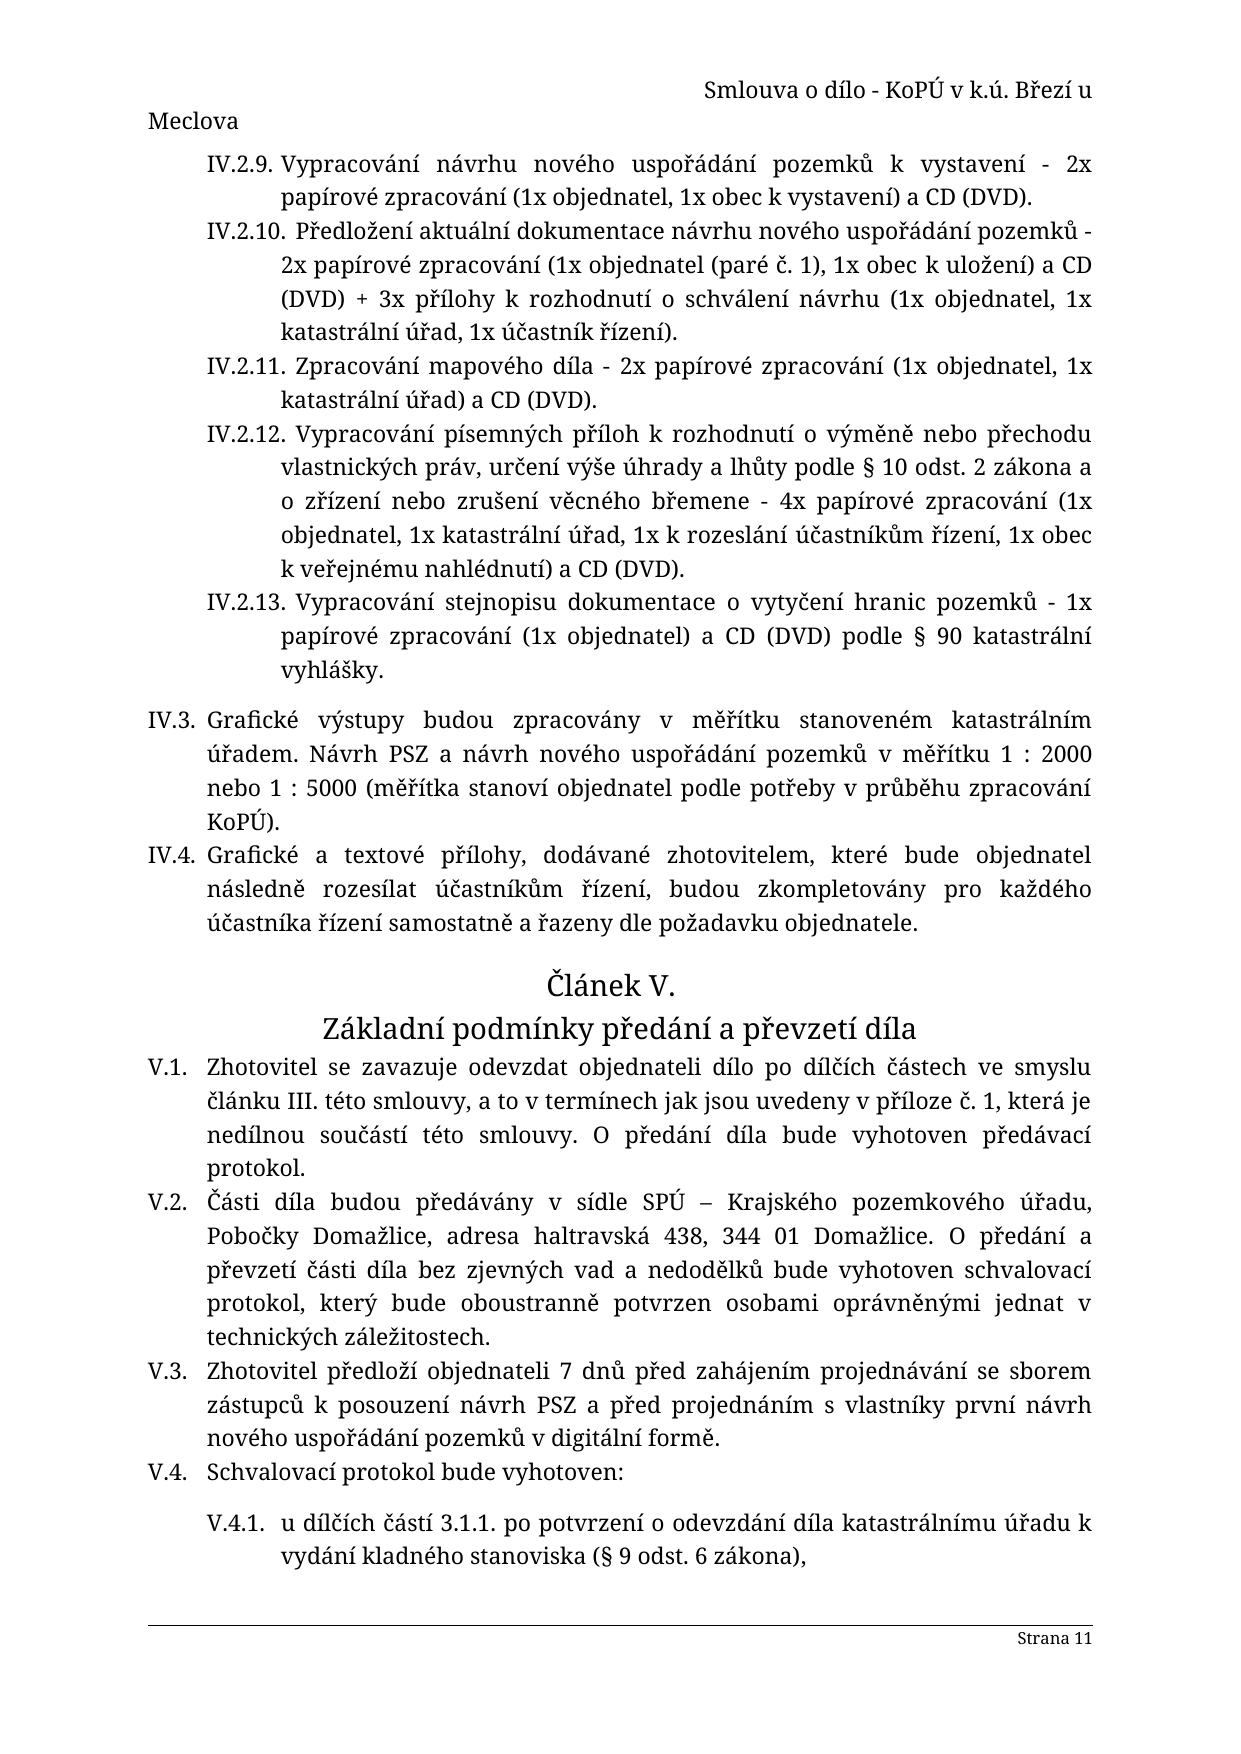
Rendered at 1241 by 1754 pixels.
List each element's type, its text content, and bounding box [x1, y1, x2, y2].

subtitle Základní podmínky předání a převzetí díla [148, 966, 1093, 1048]
text Vypracování stejnopisu dokumentace o vytyčení hranic pozemků - 1x papírové zpracování (1x objednatel) a CD (DVD) podle § 90 katastrální vyhlášky. [207, 586, 1093, 685]
text Zpracování mapového díla - 2x papírové zpracování (1x objednatel, 1x katastrální úřad) a CD (DVD). [207, 350, 1093, 415]
text Vypracování písemných příloh k rozhodnutí o výměně nebo přechodu vlastnických práv, určení výše úhrady a lhůty podle § 10 odst. 2 zákona a o zřízení nebo zrušení věcného břemene - 4x papírové zpracování (1x objednatel, 1x katastrální úřad, 1x k rozeslání účastníkům řízení, 1x obec k veřejnému nahlédnutí) a CD (DVD). [207, 418, 1093, 584]
list Zhotovitel se zavazuje odevzdat objednateli dílo po dílčích částech ve smyslu článku III. této smlouvy, a to v termínech jak jsou uvedeny v příloze č. 1, která je nedílnou součástí této smlouvy. O předání díla bude vyhotoven předávací protokol. [148, 1051, 1093, 1184]
list Grafické a textové přílohy, dodávané zhotovitelem, které bude objednatel následně rozesílat účastníkům řízení, budou zkompletovány pro každého účastníka řízení samostatně a řazeny dle požadavku objednatele. [148, 839, 1093, 938]
text Vypracování návrhu nového uspořádání pozemků k vystavení - 2x papírové zpracování (1x objednatel, 1x obec k vystavení) a CD (DVD). [207, 148, 1093, 213]
list Schvalovací protokol bude vyhotoven: [148, 1456, 1093, 1487]
text Předložení aktuální dokumentace návrhu nového uspořádání pozemků - 2x papírové zpracování (1x objednatel (paré č. 1), 1x obec k uložení) a CD (DVD) + 3x přílohy k rozhodnutí o schválení návrhu (1x objednatel, 1x katastrální úřad, 1x účastník řízení). [207, 215, 1093, 348]
text u dílčích částí 3.1.1. po potvrzení o odevzdání díla katastrálnímu úřadu k vydání kladného stanoviska (§ 9 odst. 6 zákona), [207, 1507, 1093, 1572]
list Zhotovitel předloží objednateli 7 dnů před zahájením projednávání se sborem zástupců k posouzení návrh PSZ a před projednáním s vlastníky první návrh nového uspořádání pozemků v digitální formě. [148, 1355, 1093, 1454]
list Části díla budou předávány v sídle SPÚ – Krajského pozemkového úřadu, Pobočky Domažlice, adresa haltravská 438, 344 01 Domažlice. O předání a převzetí části díla bez zjevných vad a nedodělků bude vyhotoven schvalovací protokol, který bude oboustranně potvrzen osobami oprávněnými jednat v technických záležitostech. [148, 1186, 1093, 1352]
list Grafické výstupy budou zpracovány v měřítku stanoveném katastrálním úřadem. Návrh PSZ a návrh nového uspořádání pozemků v měřítku 1 : 2000 nebo 1 : 5000 (měřítka stanoví objednatel podle potřeby v průběhu zpracování KoPÚ). [148, 704, 1093, 837]
